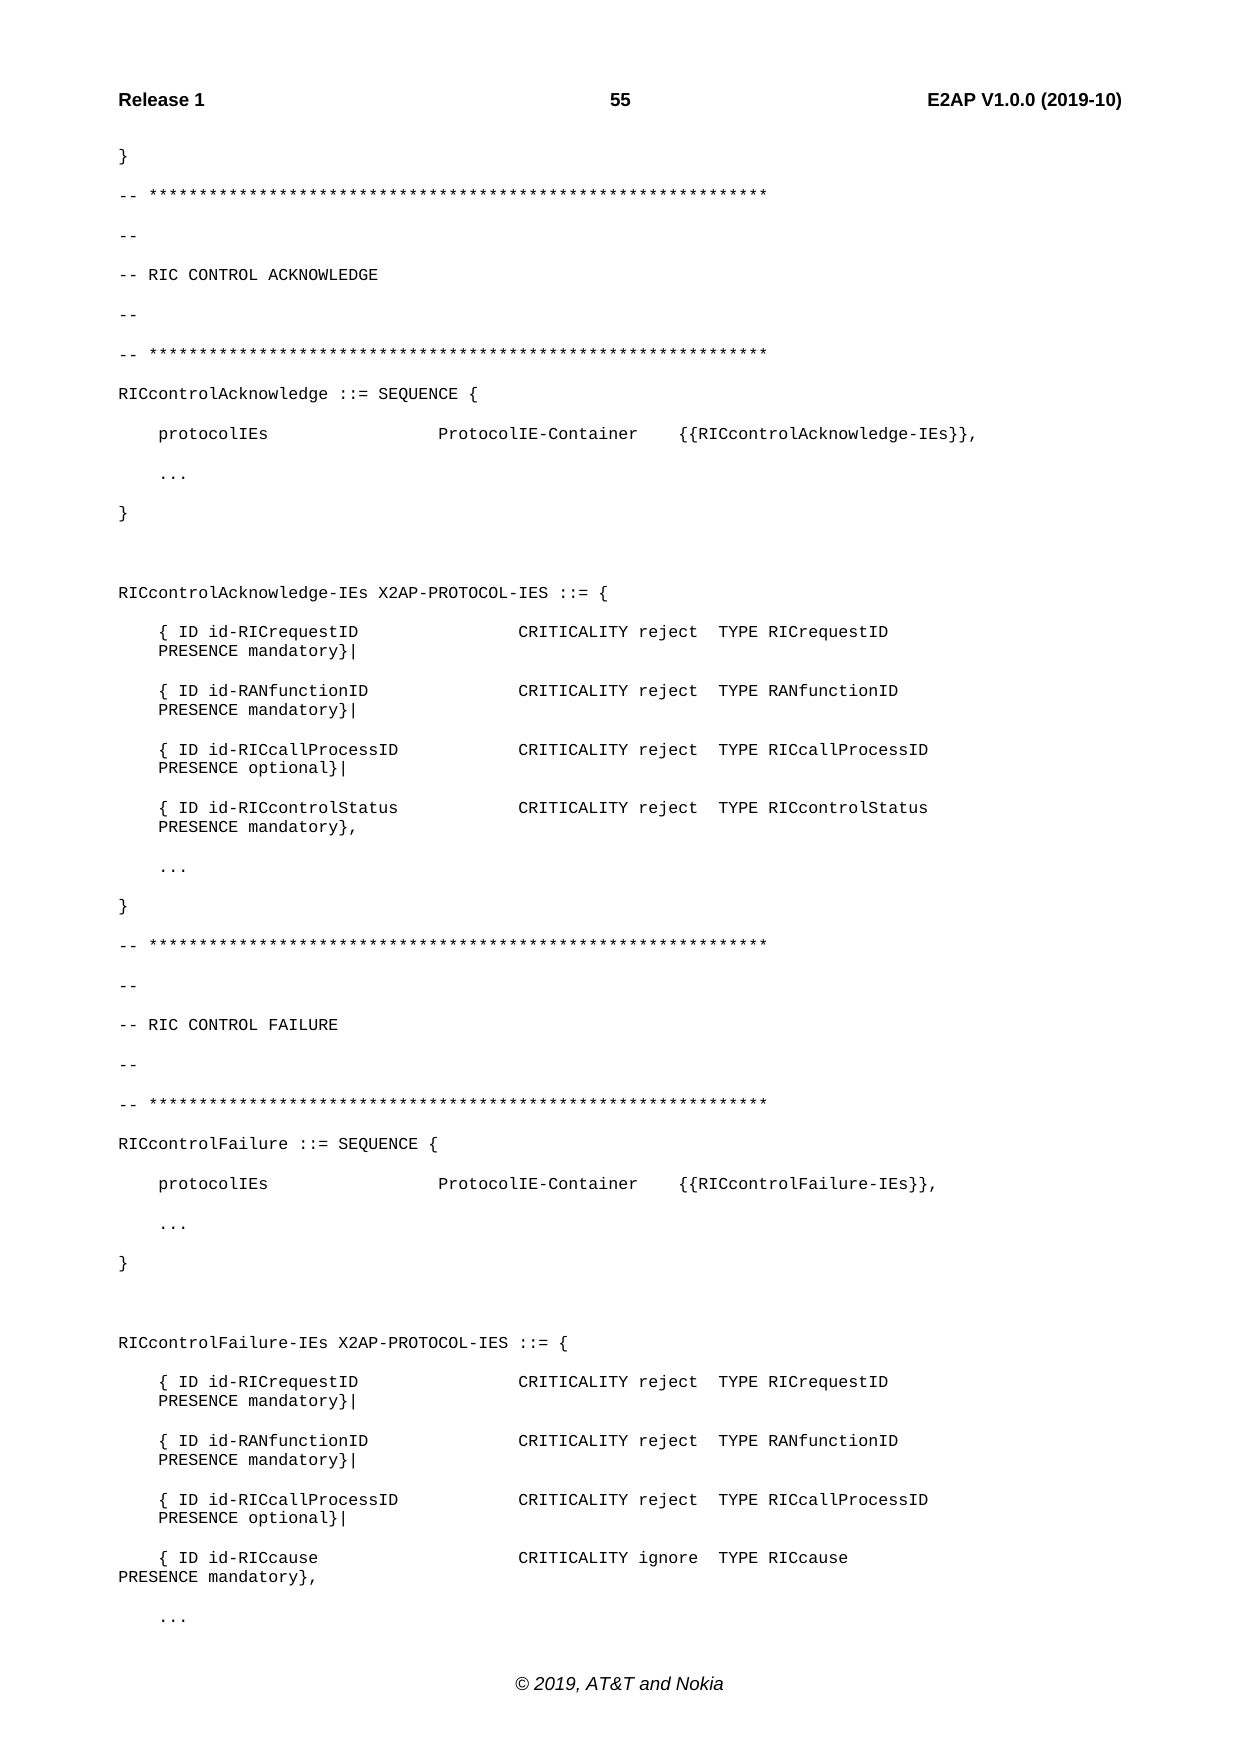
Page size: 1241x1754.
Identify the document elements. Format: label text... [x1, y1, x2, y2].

text { ID id-RANfunctionID CRITICALITY reject TYPE RANfunctionID PRESENCE mandatory}| [118, 682, 1122, 720]
text { ID id-RICrequestID CRITICALITY reject TYPE RICrequestID PRESENCE mandatory}| [118, 624, 1122, 662]
text -- [118, 227, 1122, 246]
text { ID id-RICcallProcessID CRITICALITY reject TYPE RICcallProcessID PRESENCE optional}| [118, 1491, 1122, 1529]
text -- [118, 1057, 1122, 1075]
text { ID id-RICcallProcessID CRITICALITY reject TYPE RICcallProcessID PRESENCE optional}| [118, 741, 1122, 779]
text protocolIEs ProtocolIE-Container {{RICcontrolAcknowledge-IEs}}, [118, 426, 1122, 444]
text RICcontrolFailure ::= SEQUENCE { [118, 1136, 1122, 1155]
text RICcontrolAcknowledge-IEs X2AP-PROTOCOL-IES ::= { [118, 584, 1122, 603]
text ... [118, 1608, 1122, 1627]
text { ID id-RANfunctionID CRITICALITY reject TYPE RANfunctionID PRESENCE mandatory}| [118, 1433, 1122, 1470]
text ... [118, 858, 1122, 877]
text RICcontrolFailure-IEs X2AP-PROTOCOL-IES ::= { [118, 1334, 1122, 1353]
text -- ************************************************************** [118, 1096, 1122, 1115]
text { ID id-RICrequestID CRITICALITY reject TYPE RICrequestID PRESENCE mandatory}| [118, 1374, 1122, 1412]
text -- ************************************************************** [118, 346, 1122, 365]
text -- ************************************************************** [118, 937, 1122, 956]
text -- RIC CONTROL FAILURE [118, 1017, 1122, 1036]
text } [118, 898, 1122, 917]
text -- [118, 306, 1122, 325]
text } [118, 148, 1122, 167]
text protocolIEs ProtocolIE-Container {{RICcontrolFailure-IEs}}, [118, 1176, 1122, 1194]
text -- [118, 977, 1122, 996]
text RICcontrolAcknowledge ::= SEQUENCE { [118, 386, 1122, 405]
text } [118, 505, 1122, 524]
text ... [118, 465, 1122, 484]
text -- ************************************************************** [118, 187, 1122, 206]
text } [118, 1255, 1122, 1274]
text ... [118, 1215, 1122, 1234]
text { ID id-RICcontrolStatus CRITICALITY reject TYPE RICcontrolStatus PRESENCE mandatory}, [118, 799, 1122, 837]
text -- RIC CONTROL ACKNOWLEDGE [118, 267, 1122, 286]
text { ID id-RICcause CRITICALITY ignore TYPE RICcause PRESENCE mandatory}, [118, 1550, 1122, 1587]
